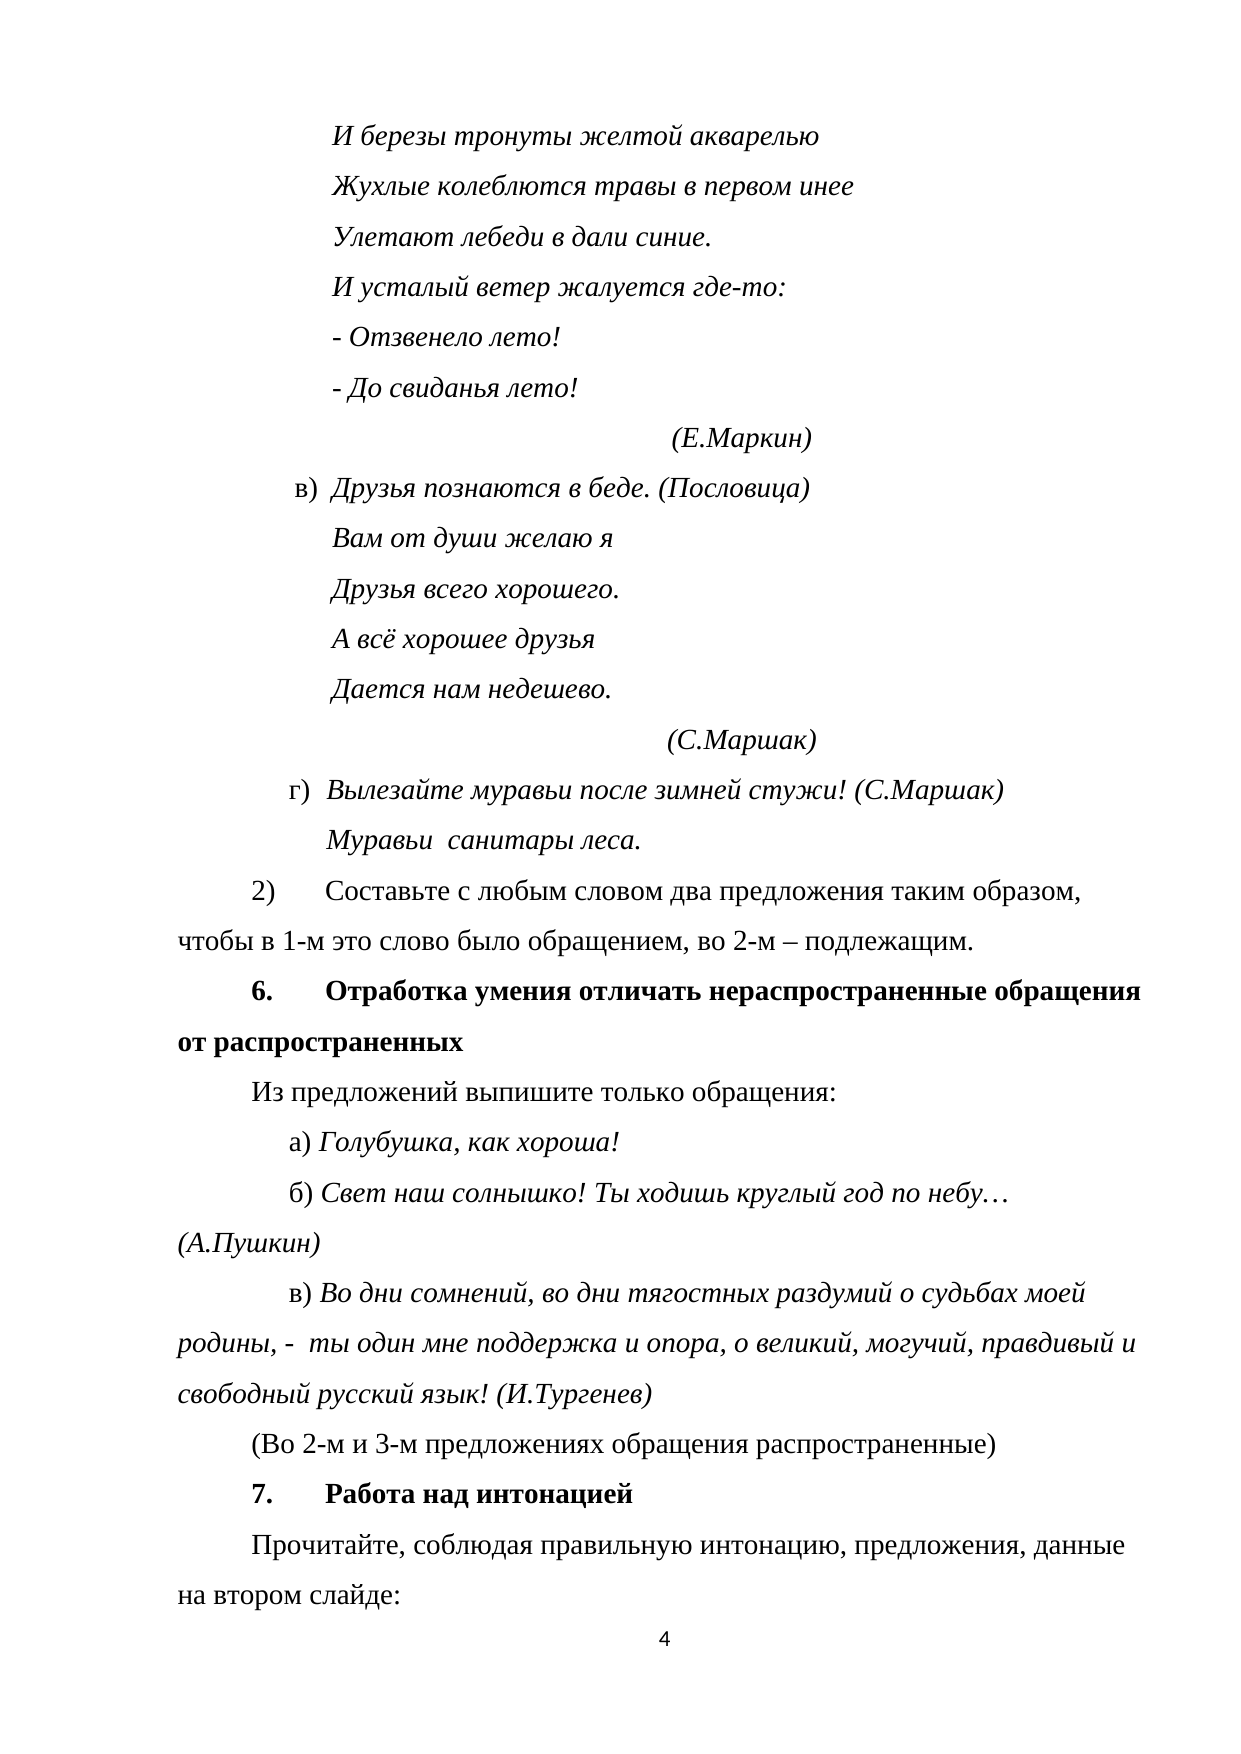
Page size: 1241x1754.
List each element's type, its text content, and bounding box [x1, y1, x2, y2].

list Составьте с любым словом два предложения таким образом, чтобы в 1-м это слово было обращением, во 2-м – подлежащим. [177, 873, 1152, 957]
text Прочитайте, соблюдая правильную интонацию, предложения, данные на втором слайде: [177, 1527, 1152, 1611]
list Муравьи санитары леса. [326, 822, 1152, 856]
list Жухлые колеблются травы в первом инее [332, 168, 1152, 202]
list И березы тронуты желтой акварелью [332, 118, 1152, 152]
list Вам от души желаю я [332, 521, 1152, 554]
list А всё хорошее друзья [332, 621, 1152, 655]
list Друзья познаются в беде. (Пословица) [294, 470, 1152, 504]
list Свет наш солнышко! Ты ходишь круглый год по небу… (А.Пушкин) [177, 1175, 1152, 1258]
list (Во 2-м и 3-м предложениях обращения распространенные) [177, 1426, 1152, 1460]
list И усталый ветер жалуется где-то: [332, 269, 1152, 303]
list Во дни сомнений, во дни тягостных раздумий о судьбах моей родины, - ты один мне поддержка и опора, о великий, могучий, правдивый и свободный русский язык! (И.Тургенев) [177, 1275, 1152, 1409]
list - Отзвенело лето! [332, 319, 1152, 353]
list Голубушка, как хороша! [177, 1124, 1152, 1158]
list Вылезайте муравьи после зимней стужи! (С.Маршак) [288, 772, 1152, 806]
list (С.Маршак) [332, 722, 1152, 755]
list (Е.Маркин) [332, 420, 1152, 453]
list Из предложений выпишите только обращения: [177, 1074, 1152, 1108]
list Улетают лебеди в дали синие. [332, 219, 1152, 252]
list Работа над интонацией [177, 1477, 1152, 1510]
list Отработка умения отличать нераспространенные обращения от распространенных [177, 973, 1152, 1057]
list - До свиданья лето! [332, 370, 1152, 403]
list Друзья всего хорошего. [332, 571, 1152, 604]
list Дается нам недешево. [332, 672, 1152, 705]
